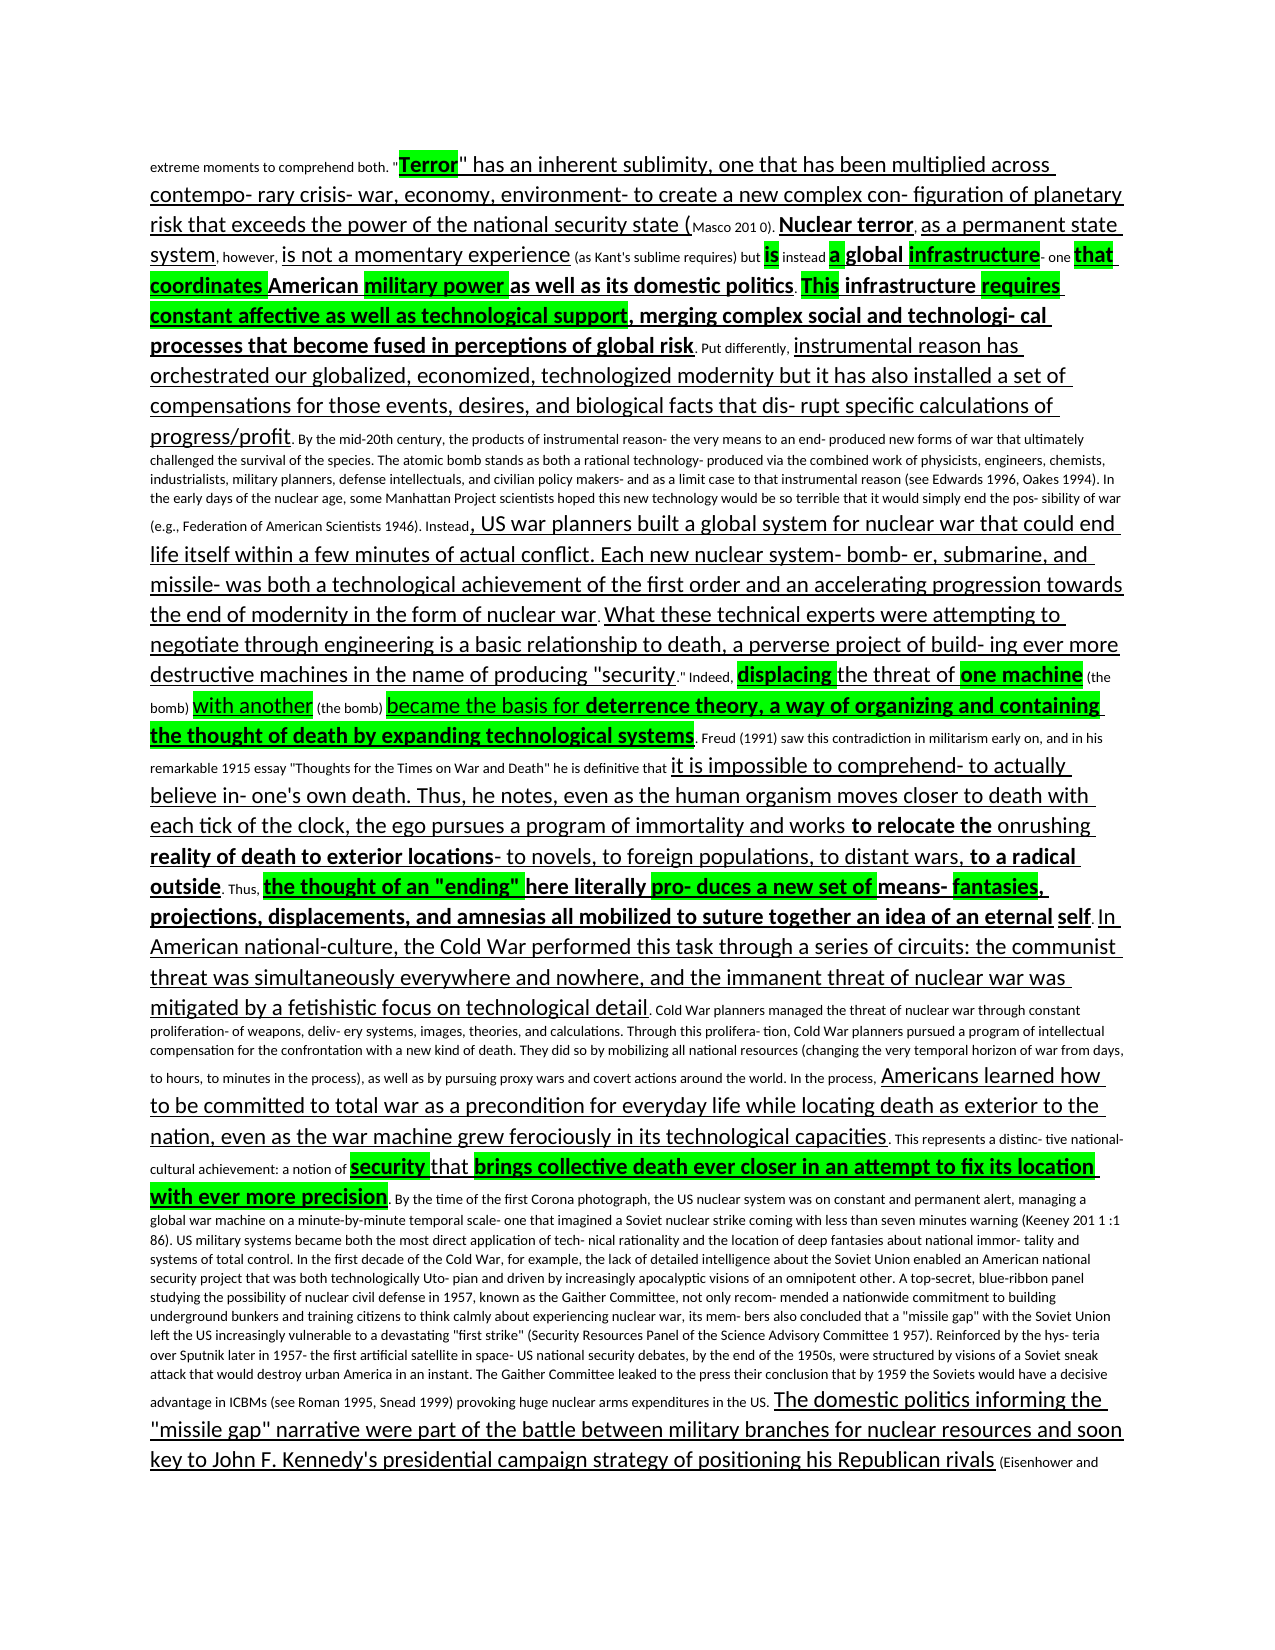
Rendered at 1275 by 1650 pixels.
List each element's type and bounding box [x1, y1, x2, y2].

text [150, 150, 1125, 1473]
